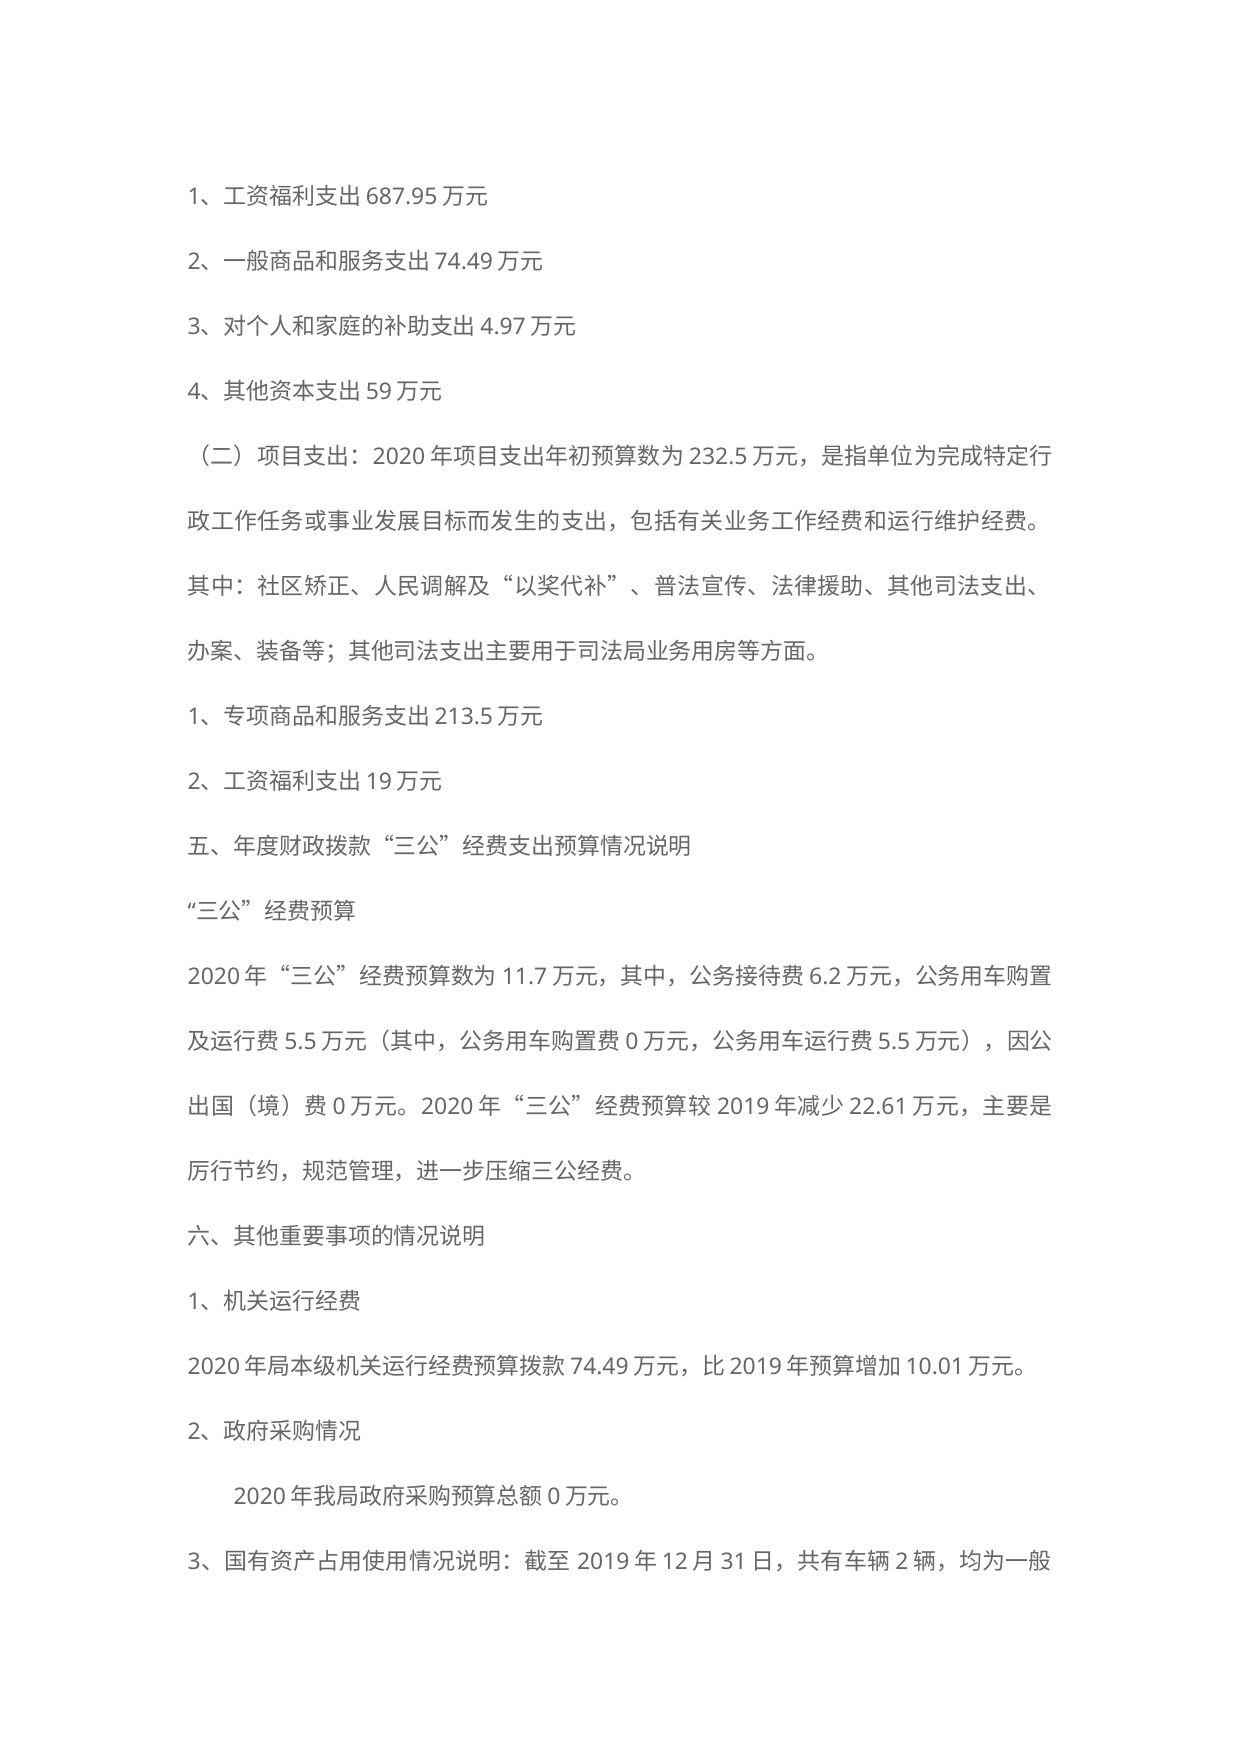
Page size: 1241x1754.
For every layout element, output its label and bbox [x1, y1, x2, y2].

text [187, 162, 1053, 1592]
